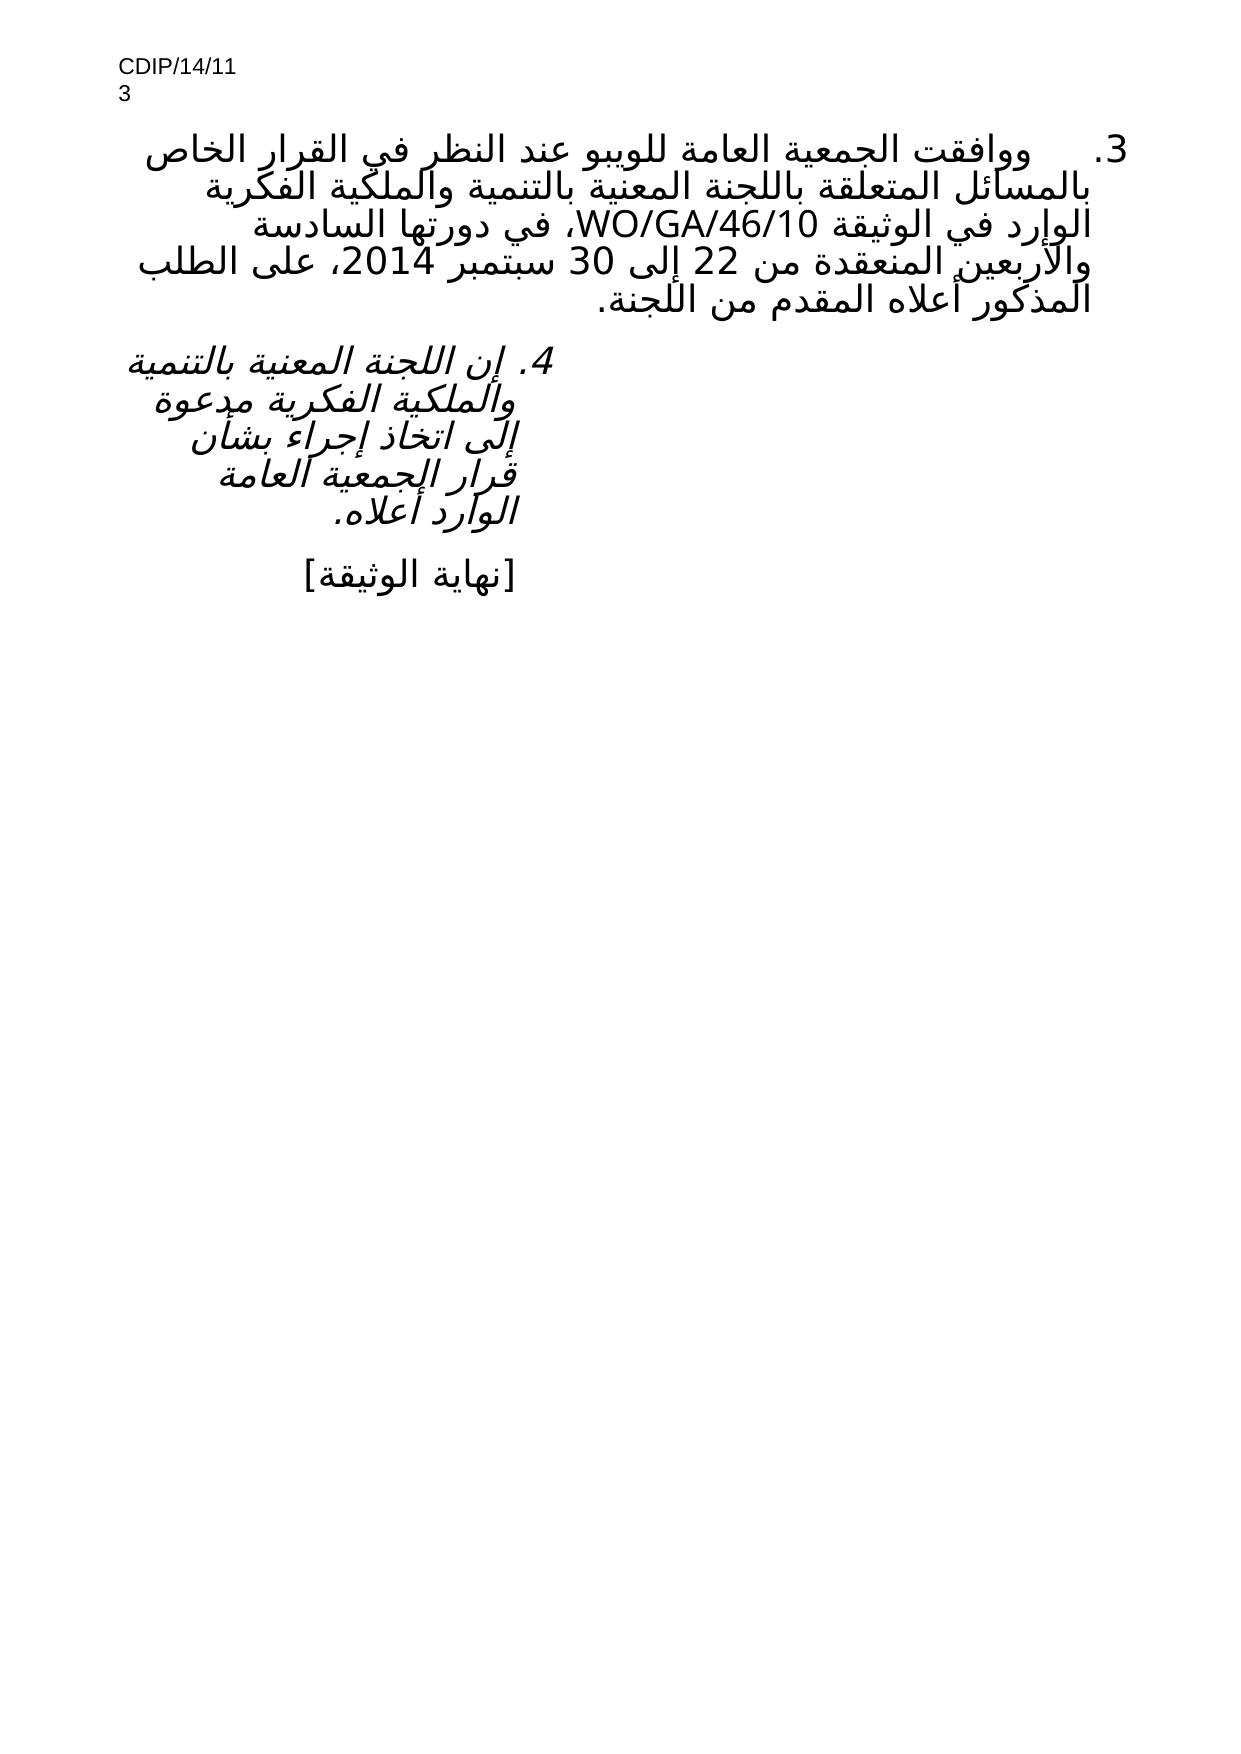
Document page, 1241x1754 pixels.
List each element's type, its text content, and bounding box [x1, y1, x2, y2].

text ووافقت الجمعية العامة للويبو عند النظر في القرار الخاص بالمسائل المتعلقة باللجنة المعنية بالتنمية والملكية الفكرية الوارد في الوثيقة WO/GA/46/10، في دورتها السادسة والأربعين المنعقدة من 22 إلى 30 سبتمبر 2014، على الطلب المذكور أعلاه المقدم من اللجنة. [118, 132, 1092, 320]
text إن اللجنة المعنية بالتنمية والملكية الفكرية مدعوة إلى اتخاذ إجراء بشأن قرار الجمعية العامة الوارد أعلاه. [118, 345, 516, 532]
text [نهاية الوثيقة] [118, 557, 516, 595]
